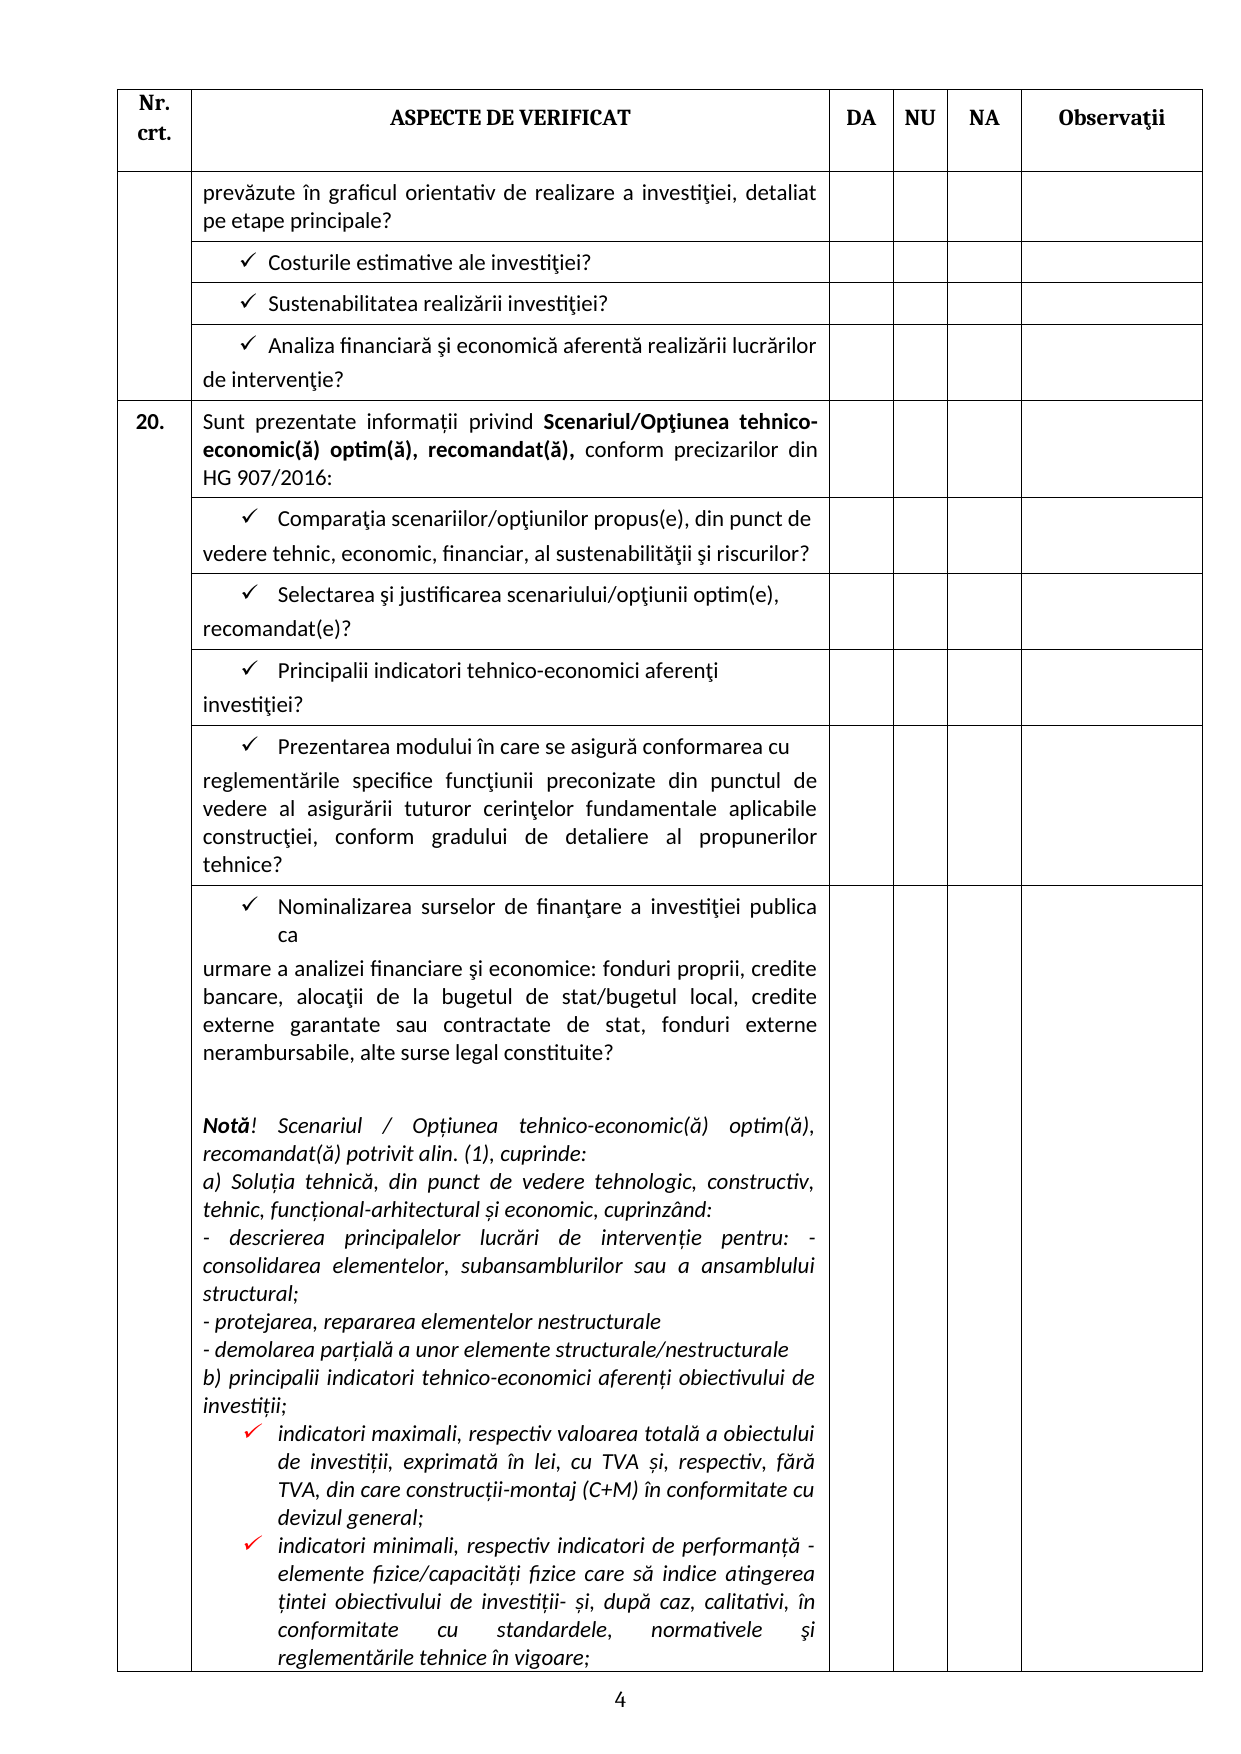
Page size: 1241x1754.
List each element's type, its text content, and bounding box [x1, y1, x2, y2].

table_cell [948, 650, 1021, 724]
table_cell [894, 498, 947, 573]
table_header Observaţii [1022, 90, 1202, 171]
table_cell [830, 498, 893, 573]
table_cell [830, 325, 893, 399]
table_cell [830, 574, 893, 649]
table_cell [192, 172, 829, 241]
table_cell Comparaţia scenariilor/opţiunilor propus(e), din punct de vedere tehnic, economic, financiar, al sustenabilităţii şi riscurilor? [192, 498, 829, 573]
table_cell [830, 283, 893, 324]
table_cell [948, 726, 1021, 884]
table_cell Selectarea şi justificarea scenariului/opţiunii optim(e), recomandat(e)? [192, 574, 829, 649]
table_cell [894, 574, 947, 649]
table_cell [830, 886, 893, 1671]
table_cell [948, 242, 1021, 282]
table_cell [1022, 574, 1202, 649]
table_header NA [948, 90, 1021, 171]
table_cell [830, 650, 893, 724]
table_cell [830, 401, 893, 497]
table_cell Prezentarea modului în care se asigură conformarea cu reglementările specifice funcţiunii preconizate din punctul de vedere al asigurării tuturor cerinţelor fundamentale aplicabile construcţiei, conform gradului de detaliere al propunerilor tehnice? [192, 726, 829, 884]
table_cell [830, 172, 893, 241]
table_cell [894, 401, 947, 497]
table_cell [894, 283, 947, 324]
table_cell [948, 325, 1021, 399]
table_cell Costurile estimative ale investiţiei? [192, 242, 829, 282]
table_cell [894, 172, 947, 241]
table_cell [1022, 650, 1202, 724]
table_cell [948, 886, 1021, 1671]
table_header Nr. crt. [118, 90, 191, 171]
table_header ASPECTE DE VERIFICAT [192, 90, 829, 171]
table_header NU [894, 90, 947, 171]
table_cell [948, 498, 1021, 573]
table_cell [894, 726, 947, 884]
table_cell [948, 574, 1021, 649]
table_cell [948, 401, 1021, 497]
table_cell [830, 726, 893, 884]
table_cell [1022, 498, 1202, 573]
table_cell [1022, 283, 1202, 324]
table_cell [894, 650, 947, 724]
table_cell [894, 886, 947, 1671]
table_cell [830, 242, 893, 282]
table_cell [894, 325, 947, 399]
table_cell Principalii indicatori tehnico-economici aferenţi investiţiei? [192, 650, 829, 724]
table_cell [894, 242, 947, 282]
table_cell [1022, 325, 1202, 399]
table_cell [948, 283, 1021, 324]
table_cell Sunt prezentate informații privind Scenariul/Opţiunea tehnico-economic(ă) optim(ă), recomandat(ă), conform precizarilor din HG 907/2016: [192, 401, 829, 497]
table_cell [1022, 172, 1202, 241]
table_cell [1022, 242, 1202, 282]
table_cell Sustenabilitatea realizării investiţiei? [192, 283, 829, 324]
table_cell [1022, 886, 1202, 1671]
table_cell [118, 401, 191, 1671]
table_cell [948, 172, 1021, 241]
table_cell Analiza financiară şi economică aferentă realizării lucrărilor de intervenţie? [192, 325, 829, 399]
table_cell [192, 886, 829, 1671]
table_header DA [830, 90, 893, 171]
table_cell [1022, 726, 1202, 884]
table_cell [1022, 401, 1202, 497]
